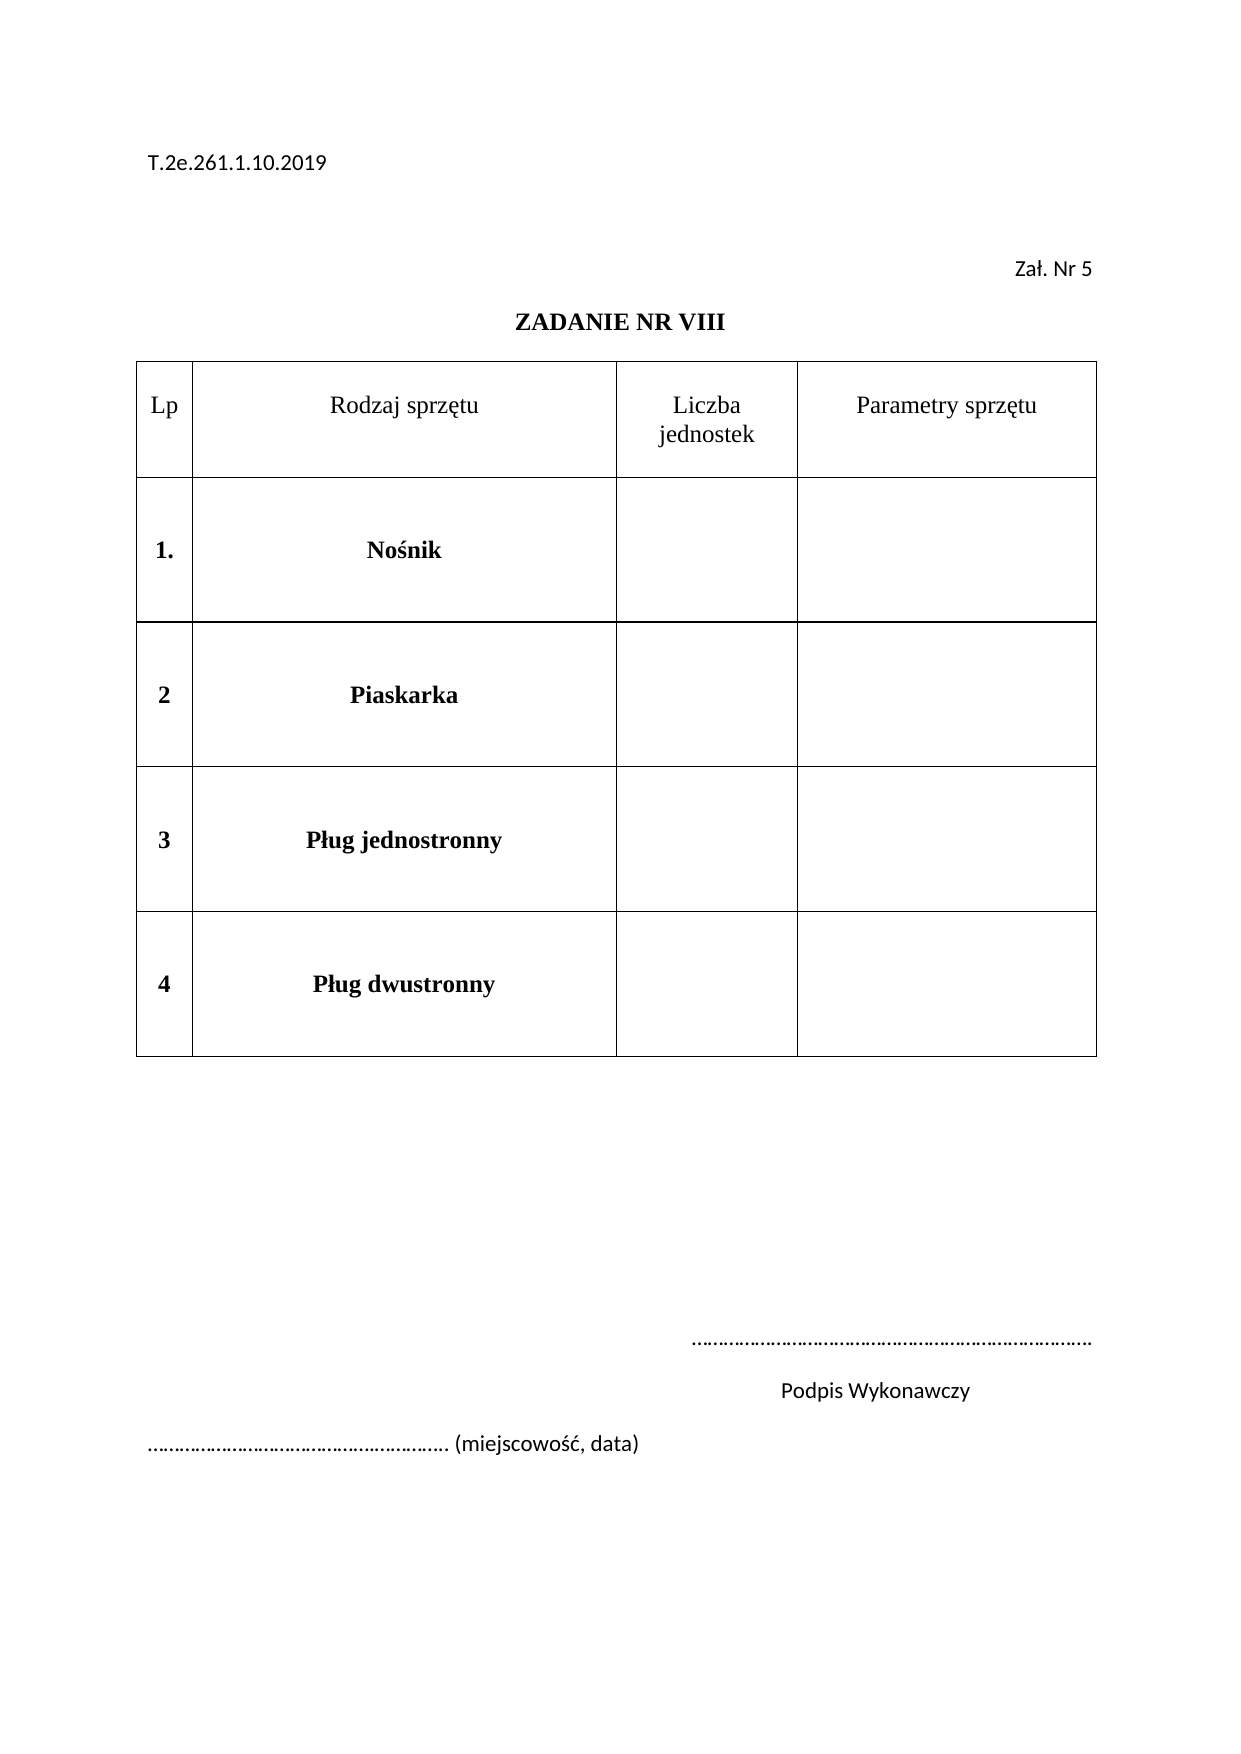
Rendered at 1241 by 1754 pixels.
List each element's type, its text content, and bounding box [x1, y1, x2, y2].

table_cell 4 [137, 912, 192, 1056]
text T.2e.261.1.10.2019 [148, 148, 1093, 176]
table_header Lp [137, 362, 192, 477]
table_cell [617, 478, 797, 621]
table_cell 2 [137, 623, 192, 766]
table_cell Pług jednostronny [193, 767, 616, 911]
table_cell [798, 912, 1096, 1056]
text ZADANIE NR VIII [148, 307, 1093, 335]
table_cell [798, 478, 1096, 621]
table_header Liczba jednostek [617, 362, 797, 477]
table_cell [617, 912, 797, 1056]
text Podpis Wykonawczy [148, 1377, 1093, 1404]
table_cell 3 [137, 767, 192, 911]
text …………………………………….………….. (miejscowość, data) [148, 1429, 1093, 1458]
text …………………………………………………………………. [148, 1323, 1093, 1352]
table_cell 1. [137, 478, 192, 621]
table_cell [617, 767, 797, 911]
table_cell [798, 767, 1096, 911]
table_cell [798, 623, 1096, 766]
table_cell Piaskarka [193, 623, 616, 766]
table_header Rodzaj sprzętu [193, 362, 616, 477]
table_cell Pług dwustronny [193, 912, 616, 1056]
text Zał. Nr 5 [148, 254, 1093, 282]
table_cell [617, 623, 797, 766]
table_header Parametry sprzętu [798, 362, 1096, 477]
table_cell Nośnik [193, 478, 616, 621]
